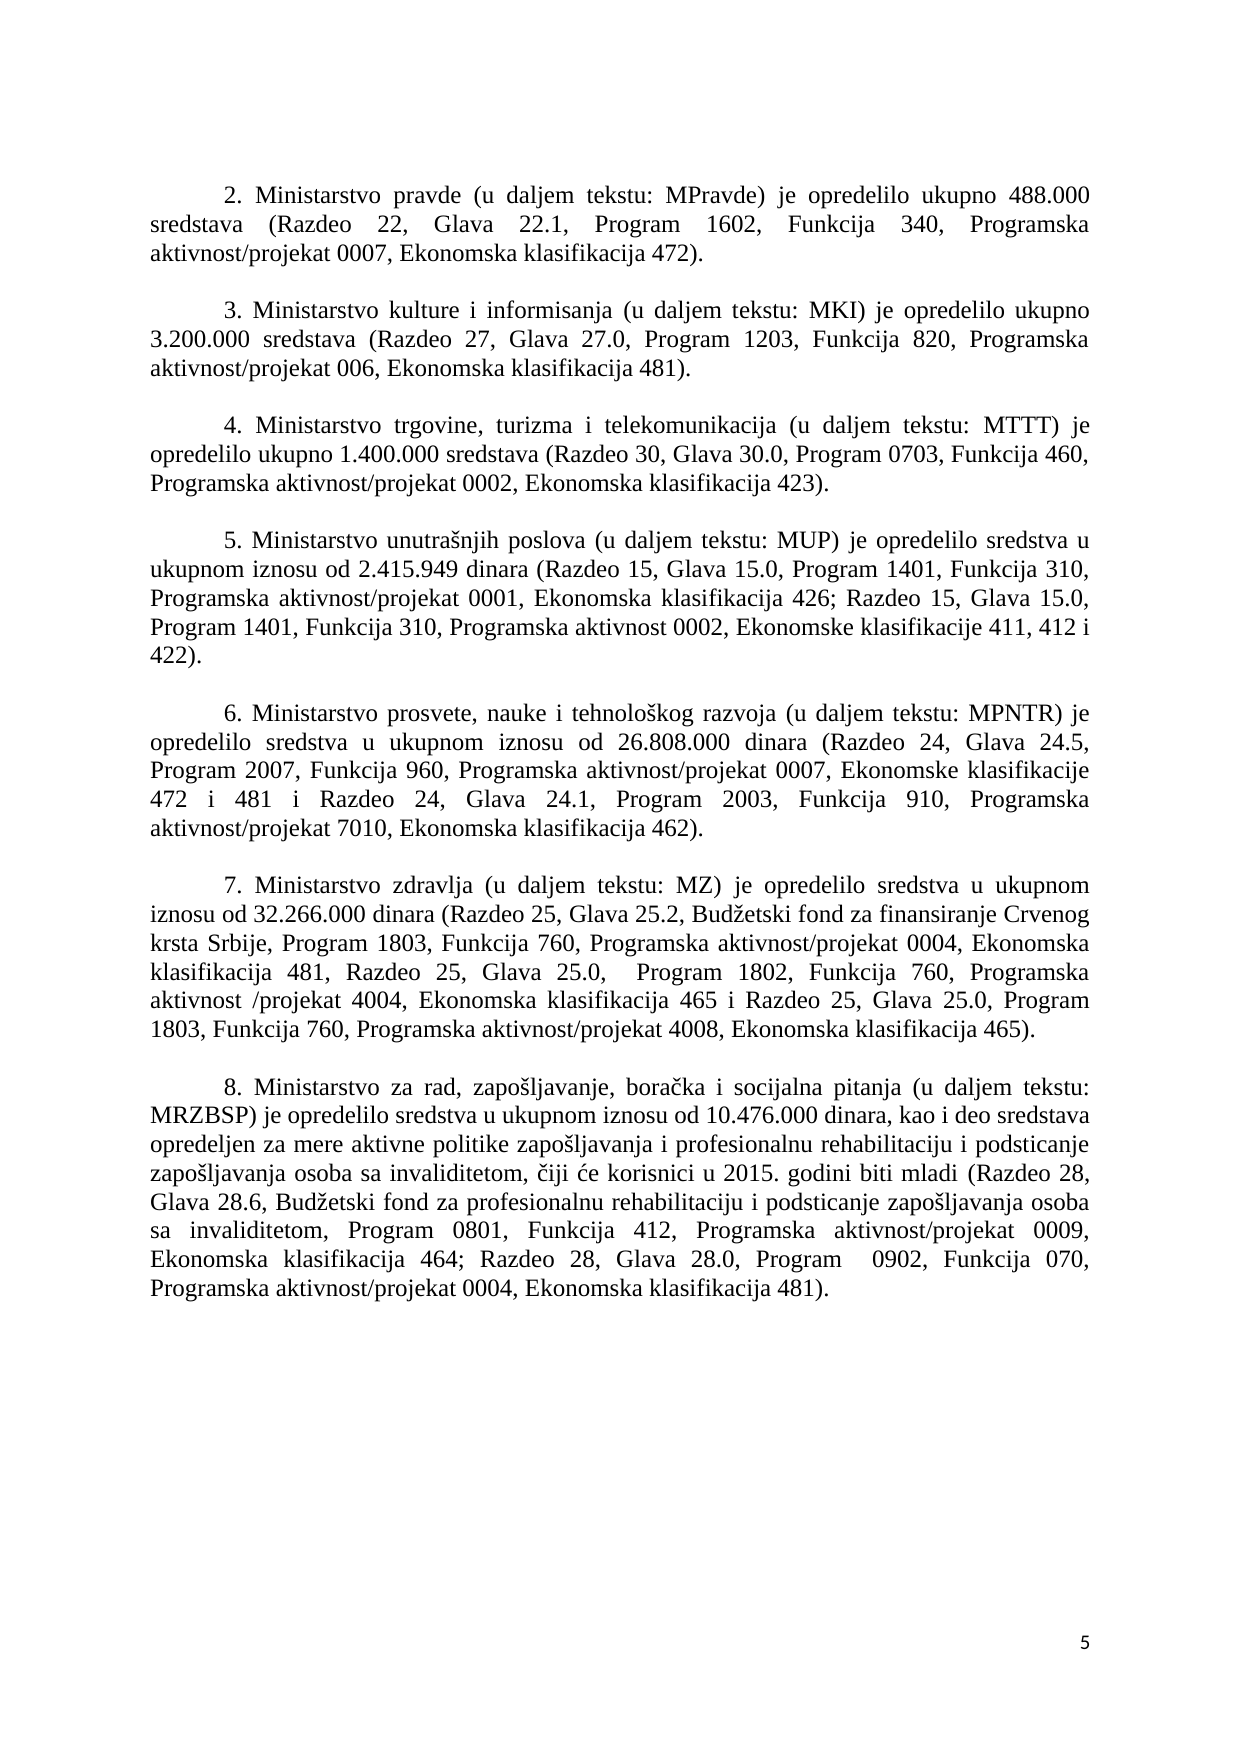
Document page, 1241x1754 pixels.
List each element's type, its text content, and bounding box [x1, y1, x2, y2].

text 5. Ministarstvo unutrašnjih poslova (u daljem tekstu: MUP) je opredelilo sredstva u ukupnom iznosu od 2.415.949 dinara (Razdeo 15, Glava 15.0, Program 1401, Funkcija 310, Programska aktivnost/projekat 0001, Ekonomska klasifikacija 426; Razdeo 15, Glava 15.0, Program 1401, Funkcija 310, Programska aktivnost 0002, Ekonomske klasifikacije 411, 412 i 422). [150, 526, 1090, 669]
text 6. Ministarstvo prosvete, nauke i tehnološkog razvoja (u daljem tekstu: MPNTR) je opredelilo sredstva u ukupnom iznosu od 26.808.000 dinara (Razdeo 24, Glava 24.5, Program 2007, Funkcija 960, Programska aktivnost/projekat 0007, Ekonomske klasifikacije 472 i 481 i Razdeo 24, Glava 24.1, Program 2003, Funkcija 910, Programska aktivnost/projekat 7010, Ekonomska klasifikacija 462). [150, 698, 1090, 842]
text 3. Ministarstvo kulture i informisanja (u daljem tekstu: MKI) je opredelilo ukupno 3.200.000 sredstava (Razdeo 27, Glava 27.0, Program 1203, Funkcija 820, Programska aktivnost/projekat 006, Ekonomska klasifikacija 481). [150, 296, 1090, 382]
text 7. Ministarstvo zdravlja (u daljem tekstu: MZ) je opredelilo sredstva u ukupnom iznosu od 32.266.000 dinara (Razdeo 25, Glava 25.2, Budžetski fond za finansiranje Crvenog krsta Srbije, Program 1803, Funkcija 760, Programska aktivnost/projekat 0004, Ekonomska klasifikacija 481, Razdeo 25, Glava 25.0, Program 1802, Funkcija 760, Programska aktivnost /projekat 4004, Ekonomska klasifikacija 465 i Razdeo 25, Glava 25.0, Program 1803, Funkcija 760, Programska aktivnost/projekat 4008, Ekonomska klasifikacija 465). [150, 871, 1090, 1043]
text 8. Ministarstvo za rad, zapošljavanje, boračka i socijalna pitanja (u daljem tekstu: MRZBSP) je opredelilo sredstva u ukupnom iznosu od 10.476.000 dinara, kao i deo sredstava opredeljen za mere aktivne politike zapošljavanja i profesionalnu rehabilitaciju i podsticanje zapošljavanja osoba sa invaliditetom, čiji će korisnici u 2015. godini biti mladi (Razdeo 28, Glava 28.6, Budžetski fond za profesionalnu rehabilitaciju i podsticanje zapošljavanja osoba sa invaliditetom, Program 0801, Funkcija 412, Programska aktivnost/projekat 0009, Ekonomska klasifikacija 464; Razdeo 28, Glava 28.0, Program 0902, Funkcija 070, Programska aktivnost/projekat 0004, Ekonomska klasifikacija 481). [150, 1072, 1090, 1302]
text 4. Ministarstvo trgovine, turizma i telekomunikacija (u daljem tekstu: MTTT) je opredelilo ukupno 1.400.000 sredstava (Razdeo 30, Glava 30.0, Program 0703, Funkcija 460, Programska aktivnost/projekat 0002, Ekonomska klasifikacija 423). [150, 411, 1090, 497]
text 2. Ministarstvo pravde (u daljem tekstu: MPravde) je opredelilo ukupno 488.000 sredstava (Razdeo 22, Glava 22.1, Program 1602, Funkcija 340, Programska aktivnost/projekat 0007, Ekonomska klasifikacija 472). [150, 181, 1090, 267]
